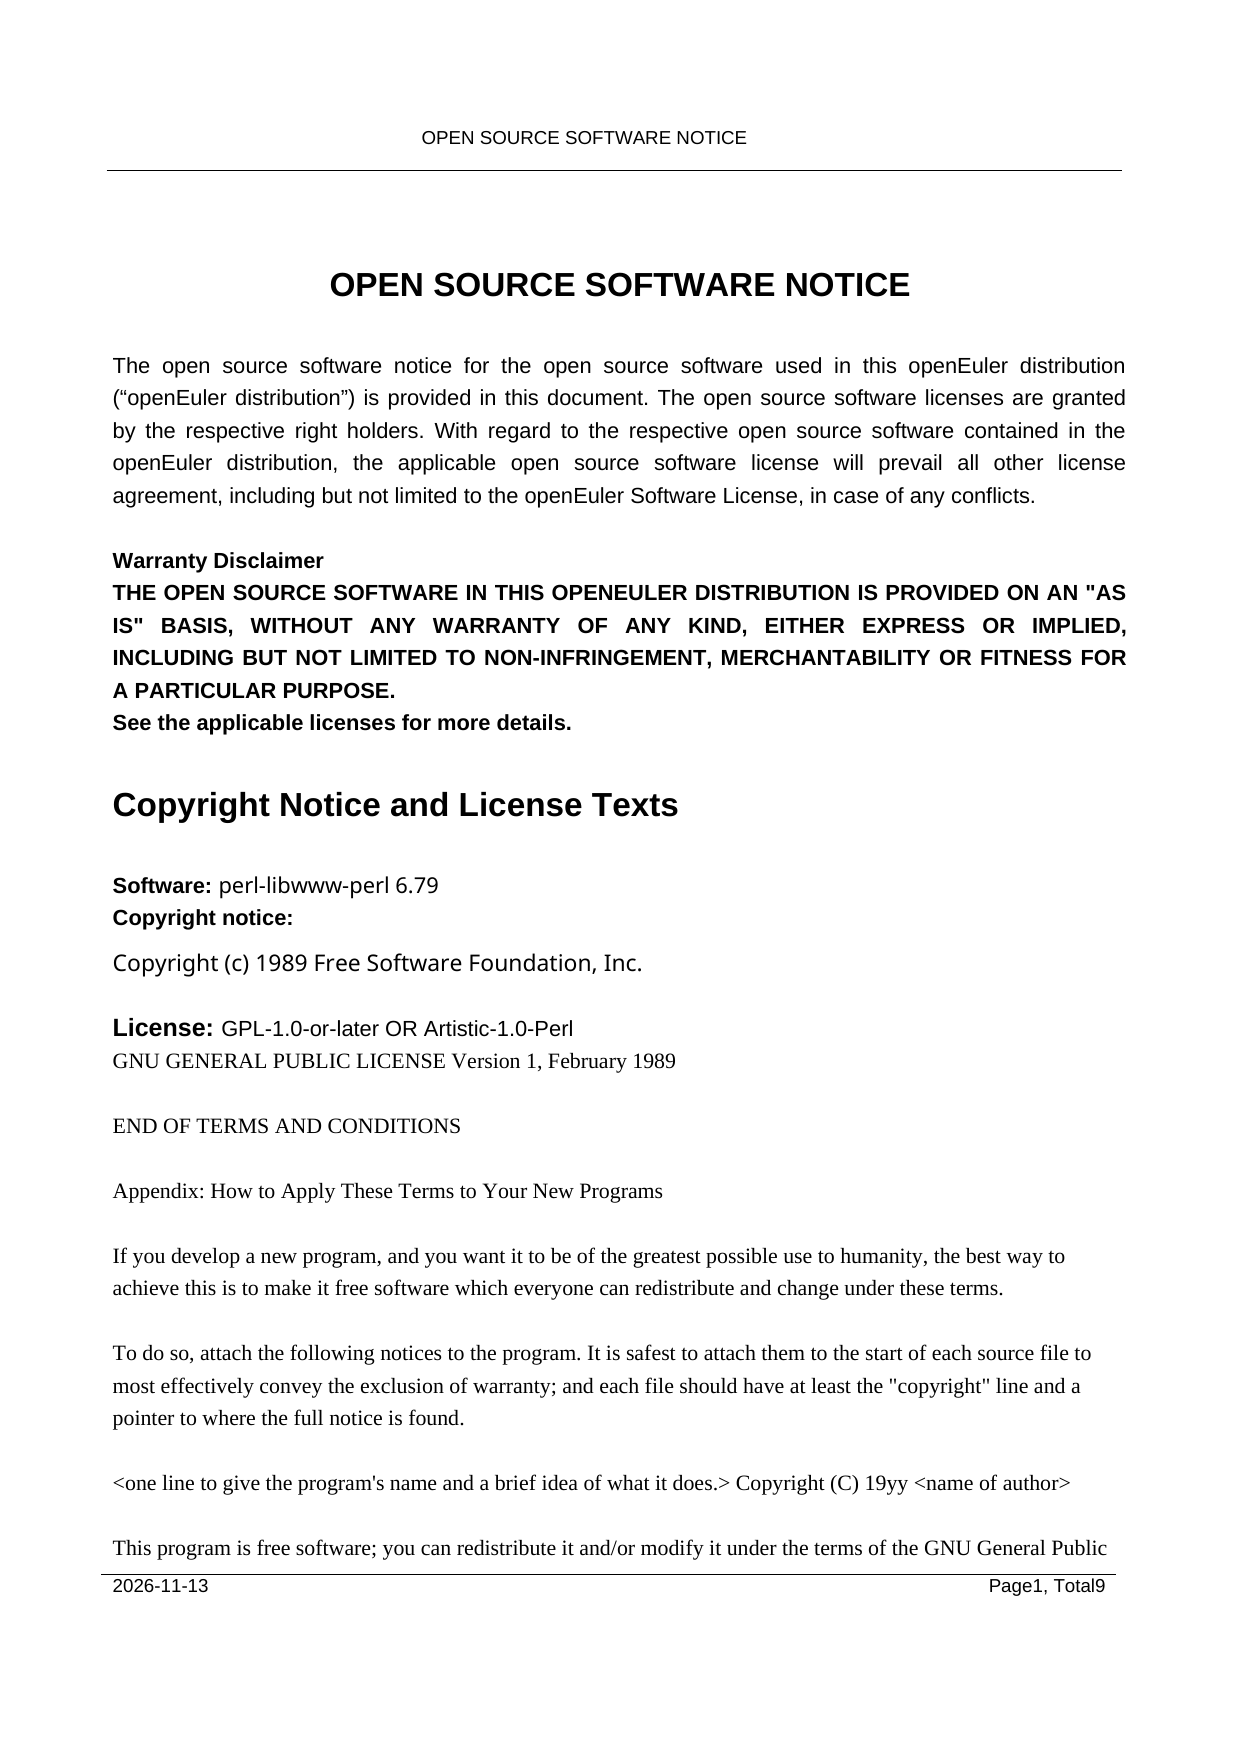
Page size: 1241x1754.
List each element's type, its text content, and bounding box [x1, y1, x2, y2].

text Copyright (c) 1989 Free Software Foundation, Inc. [112, 947, 1128, 1012]
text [112, 1044, 1128, 1564]
text OPEN SOURCE SOFTWARE NOTICE [112, 251, 1128, 316]
text THE OPEN SOURCE SOFTWARE IN THIS OPENEULER DISTRIBUTION IS PROVIDED ON AN "AS IS" BASIS, WITHOUT ANY WARRANTY OF ANY KIND, EITHER EXPRESS OR IMPLIED, INCLUDING BUT NOT LIMITED TO NON-INFRINGEMENT, MERCHANTABILITY OR FITNESS FOR A PARTICULAR PURPOSE. See the applicable licenses for more details. [112, 576, 1128, 739]
text The open source software notice for the open source software used in this openEuler distribution (“openEuler distribution”) is provided in this document. The open source software licenses are granted by the respective right holders. With regard to the respective open source software contained in the openEuler distribution, the applicable open source software license will prevail all other license agreement, including but not limited to the openEuler Software License, in case of any conflicts. [112, 349, 1128, 511]
text License: GPL-1.0-or-later OR Artistic-1.0-Perl [112, 1012, 1128, 1044]
text Copyright notice: [112, 901, 1128, 934]
title Software: perl-libwww-perl 6.79 [112, 869, 1128, 901]
text Warranty Disclaimer [112, 544, 1128, 576]
text Copyright Notice and License Texts [112, 771, 1128, 836]
